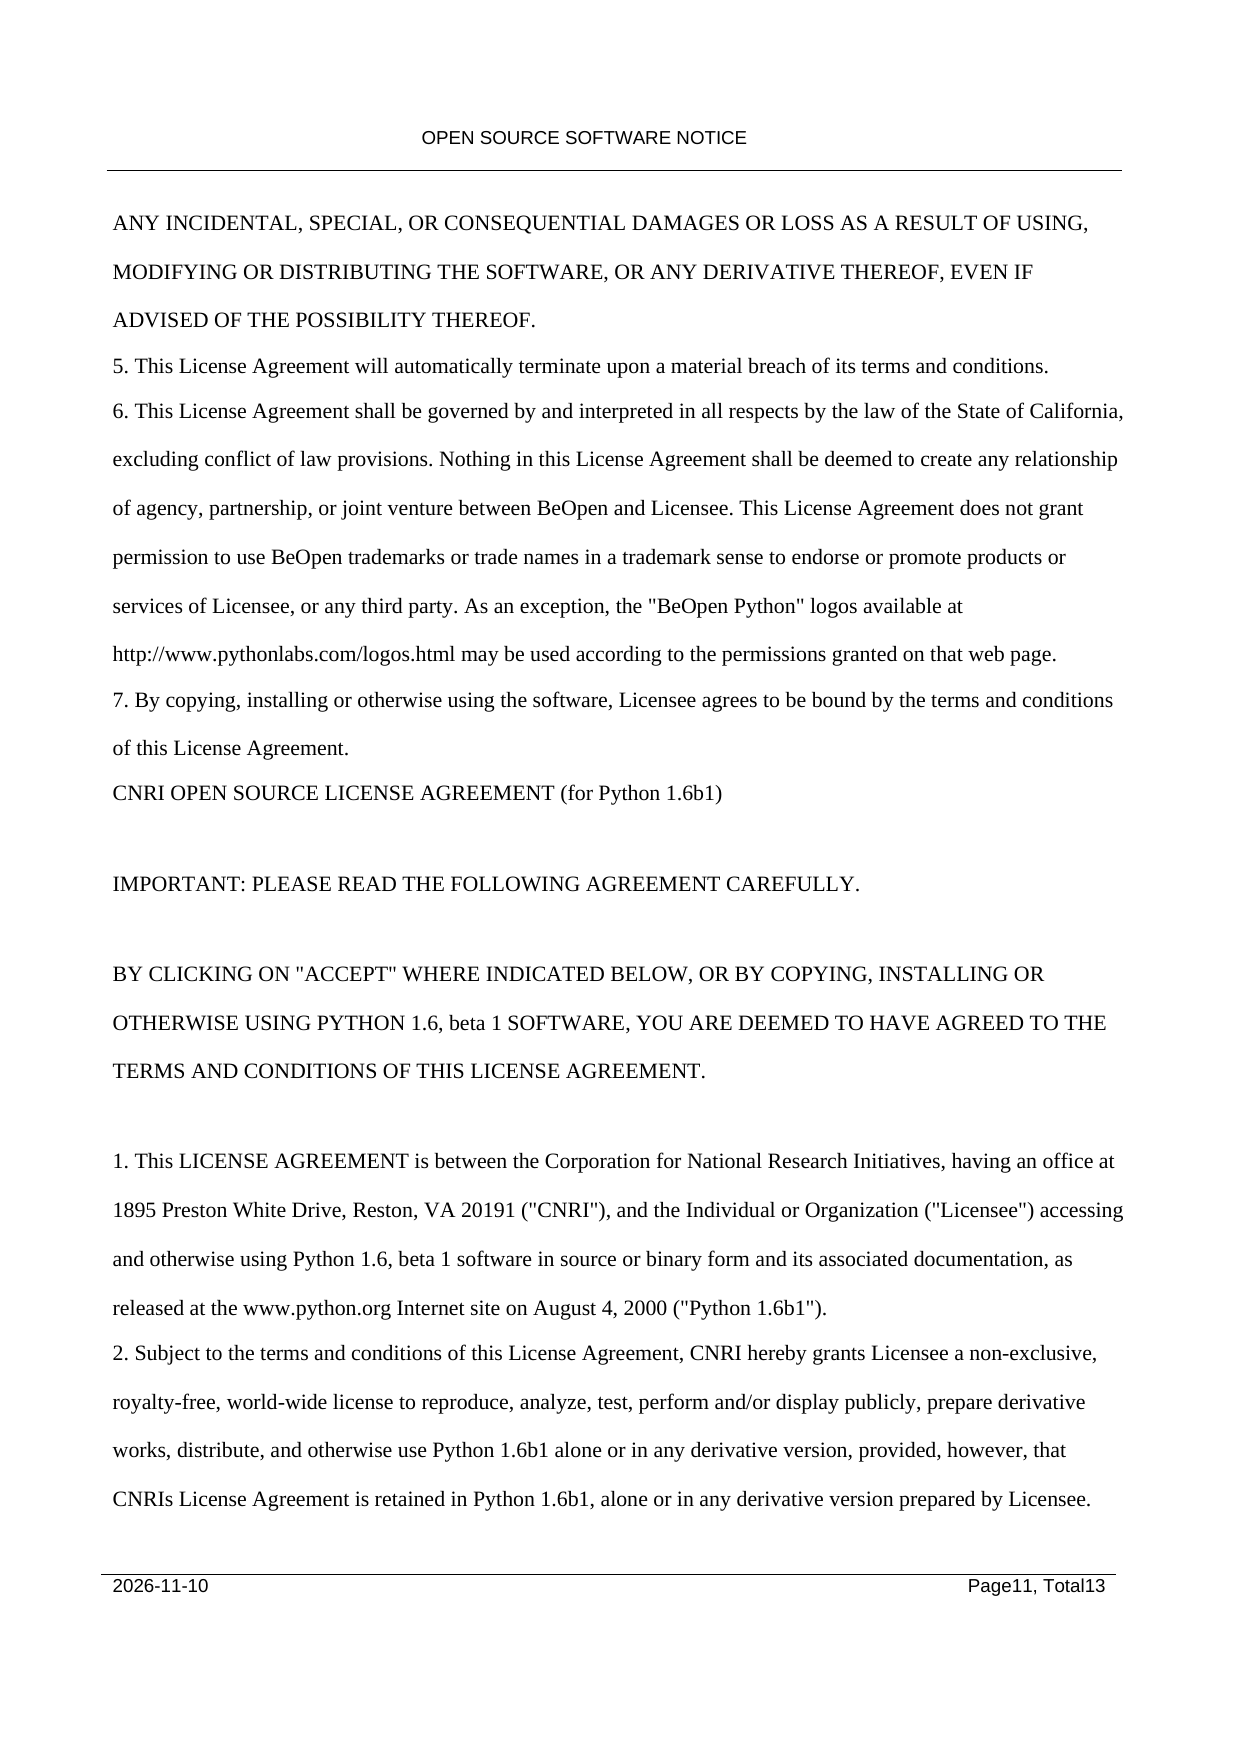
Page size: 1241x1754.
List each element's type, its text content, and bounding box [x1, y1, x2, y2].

text 7. By copying, installing or otherwise using the software, Licensee agrees to be bound by the terms and conditions of this License Agreement. [112, 683, 1128, 764]
text 2. Subject to the terms and conditions of this License Agreement, CNRI hereby grants Licensee a non-exclusive, royalty-free, world-wide license to reproduce, analyze, test, perform and/or display publicly, prepare derivative works, distribute, and otherwise use Python 1.6b1 alone or in any derivative version, provided, however, that CNRIs License Agreement is retained in Python 1.6b1, alone or in any derivative version prepared by Licensee. [112, 1336, 1128, 1515]
text CNRI OPEN SOURCE LICENSE AGREEMENT (for Python 1.6b1) [112, 777, 1128, 809]
text BY CLICKING ON "ACCEPT" WHERE INDICATED BELOW, OR BY COPYING, INSTALLING OR OTHERWISE USING PYTHON 1.6, beta 1 SOFTWARE, YOU ARE DEEMED TO HAVE AGREED TO THE TERMS AND CONDITIONS OF THIS LICENSE AGREEMENT. [112, 957, 1128, 1087]
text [112, 206, 1128, 336]
text 6. This License Agreement shall be governed by and interpreted in all respects by the law of the State of California, excluding conflict of law provisions. Nothing in this License Agreement shall be deemed to create any relationship of agency, partnership, or joint venture between BeOpen and Licensee. This License Agreement does not grant permission to use BeOpen trademarks or trade names in a trademark sense to endorse or promote products or services of Licensee, or any third party. As an exception, the "BeOpen Python" logos available at http://www.pythonlabs.com/logos.html may be used according to the permissions granted on that web page. [112, 394, 1128, 670]
text 1. This LICENSE AGREEMENT is between the Corporation for National Research Initiatives, having an office at 1895 Preston White Drive, Reston, VA 20191 ("CNRI"), and the Individual or Organization ("Licensee") accessing and otherwise using Python 1.6, beta 1 software in source or binary form and its associated documentation, as released at the www.python.org Internet site on August 4, 2000 ("Python 1.6b1"). [112, 1145, 1128, 1324]
text 5. This License Agreement will automatically terminate upon a material breach of its terms and conditions. [112, 349, 1128, 381]
text IMPORTANT: PLEASE READ THE FOLLOWING AGREEMENT CAREFULLY. [112, 867, 1128, 899]
